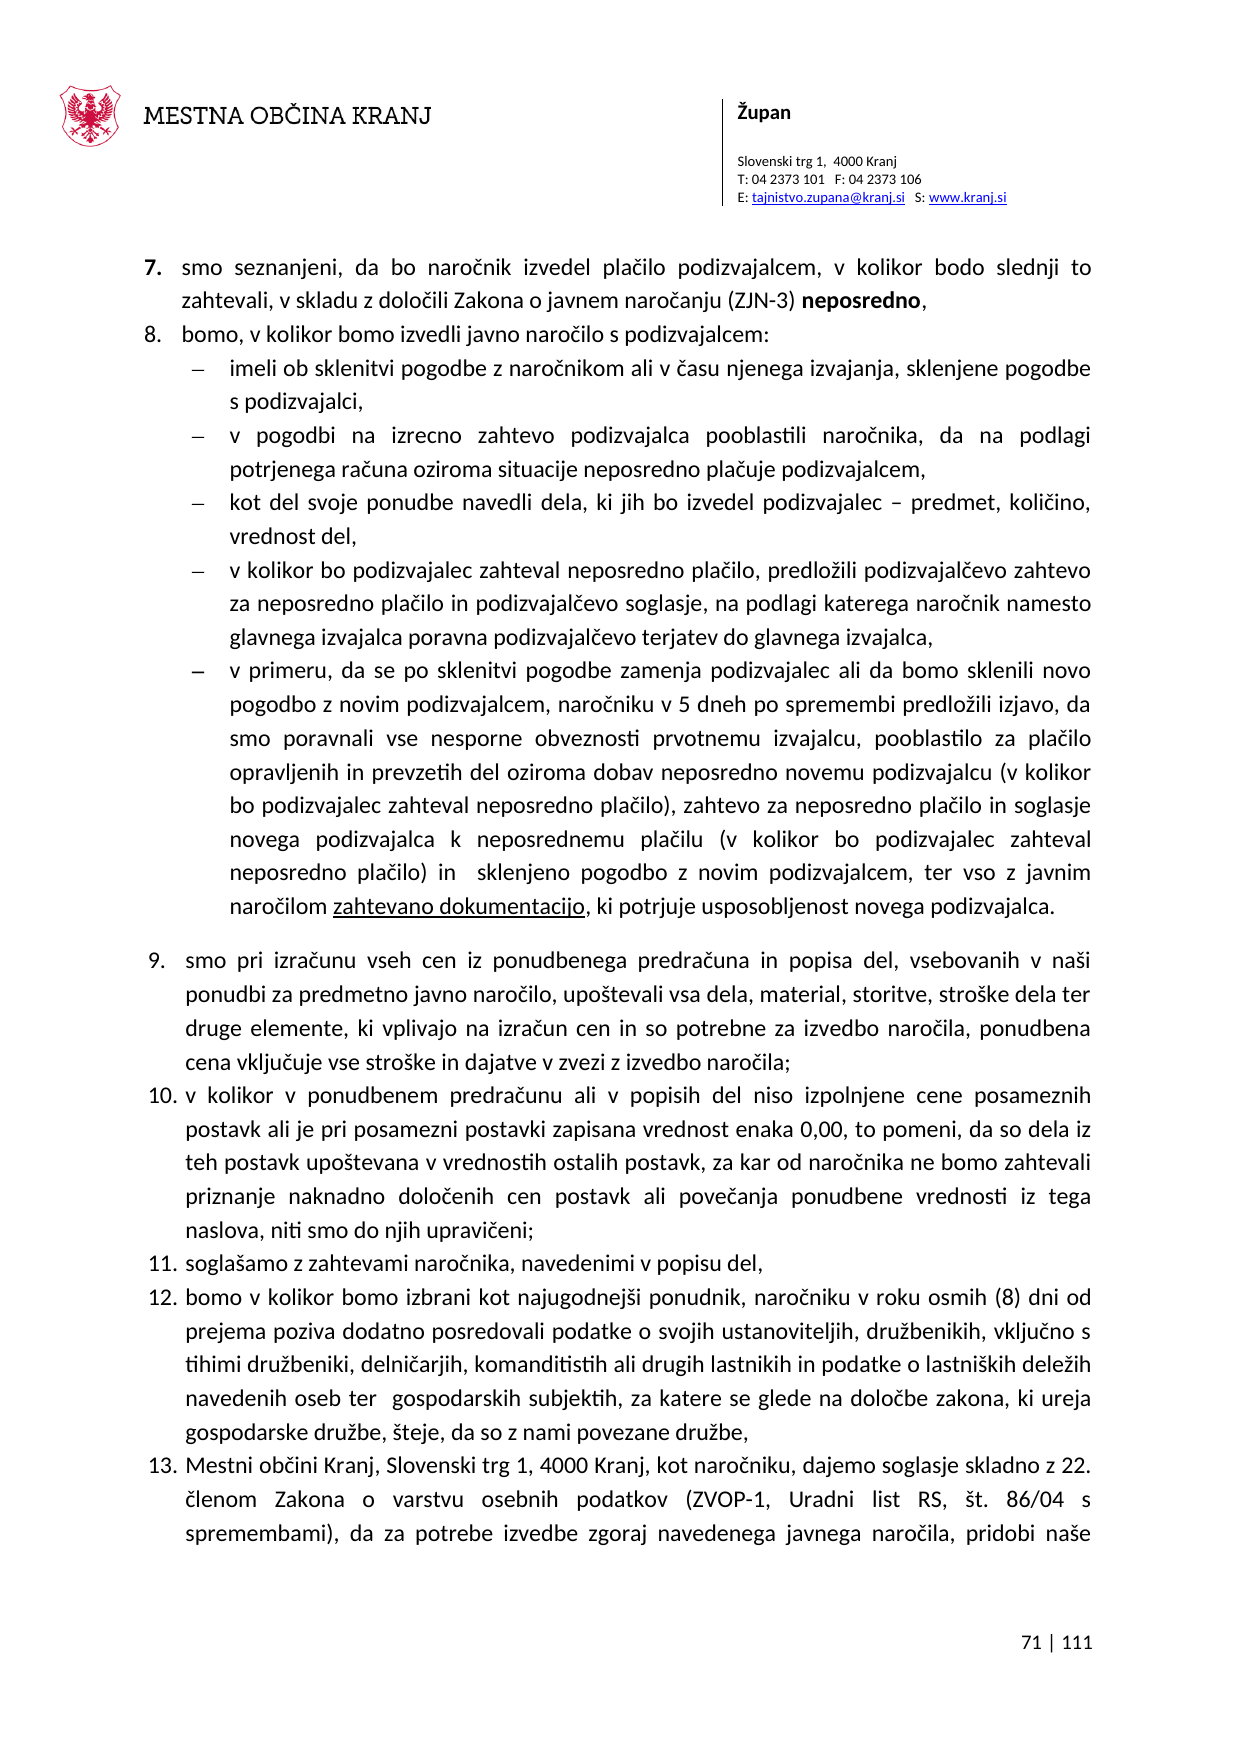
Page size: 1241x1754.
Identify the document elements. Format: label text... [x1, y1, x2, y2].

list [148, 1450, 1093, 1547]
list smo seznanjeni, da bo naročnik izvedel plačilo podizvajalcem, v kolikor bodo slednji to zahtevali, v skladu z določili Zakona o javnem naročanju (ZJN-3) neposredno, [144, 252, 1093, 315]
list v pogodbi na izrecno zahtevo podizvajalca pooblastili naročnika, da na podlagi potrjenega računa oziroma situacije neposredno plačuje podizvajalcem, [192, 420, 1093, 483]
list v primeru, da se po sklenitvi pogodbe zamenja podizvajalec ali da bomo sklenili novo pogodbo z novim podizvajalcem, naročniku v 5 dneh po spremembi predložili izjavo, da smo poravnali vse nesporne obveznosti prvotnemu izvajalcu, pooblastilo za plačilo opravljenih in prevzetih del oziroma dobav neposredno novemu podizvajalcu (v kolikor bo podizvajalec zahteval neposredno plačilo), zahtevo za neposredno plačilo in soglasje novega podizvajalca k neposrednemu plačilu (v kolikor bo podizvajalec zahteval neposredno plačilo) in sklenjeno pogodbo z novim podizvajalcem, ter vso z javnim naročilom zahtevano dokumentacijo, ki potrjuje usposobljenost novega podizvajalca. [192, 656, 1093, 920]
list soglašamo z zahtevami naročnika, navedenimi v popisu del, [148, 1248, 1093, 1278]
list v kolikor v ponudbenem predračunu ali v popisih del niso izpolnjene cene posameznih postavk ali je pri posamezni postavki zapisana vrednost enaka 0,00, to pomeni, da so dela iz teh postavk upoštevana v vrednostih ostalih postavk, za kar od naročnika ne bomo zahtevali priznanje naknadno določenih cen postavk ali povečanja ponudbene vrednosti iz tega naslova, niti smo do njih upravičeni; [148, 1080, 1093, 1244]
list bomo, v kolikor bomo izvedli javno naročilo s podizvajalcem: [144, 319, 1093, 348]
list bomo v kolikor bomo izbrani kot najugodnejši ponudnik, naročniku v roku osmih (8) dni od prejema poziva dodatno posredovali podatke o svojih ustanoviteljih, družbenikih, vključno s tihimi družbeniki, delničarjih, komanditistih ali drugih lastnikih in podatke o lastniških deležih navedenih oseb ter gospodarskih subjektih, za katere se glede na določbe zakona, ki ureja gospodarske družbe, šteje, da so z nami povezane družbe, [148, 1282, 1093, 1446]
list kot del svoje ponudbe navedli dela, ki jih bo izvedel podizvajalec – predmet, količino, vrednost del, [192, 487, 1093, 550]
list imeli ob sklenitvi pogodbe z naročnikom ali v času njenega izvajanja, sklenjene pogodbe s podizvajalci, [192, 353, 1093, 416]
list v kolikor bo podizvajalec zahteval neposredno plačilo, predložili podizvajalčevo zahtevo za neposredno plačilo in podizvajalčevo soglasje, na podlagi katerega naročnik namesto glavnega izvajalca poravna podizvajalčevo terjatev do glavnega izvajalca, [192, 555, 1093, 651]
list smo pri izračunu vseh cen iz ponudbenega predračuna in popisa del, vsebovanih v naši ponudbi za predmetno javno naročilo, upoštevali vsa dela, material, storitve, stroške dela ter druge elemente, ki vplivajo na izračun cen in so potrebne za izvedbo naročila, ponudbena cena vključuje vse stroške in dajatve v zvezi z izvedbo naročila; [148, 946, 1093, 1076]
